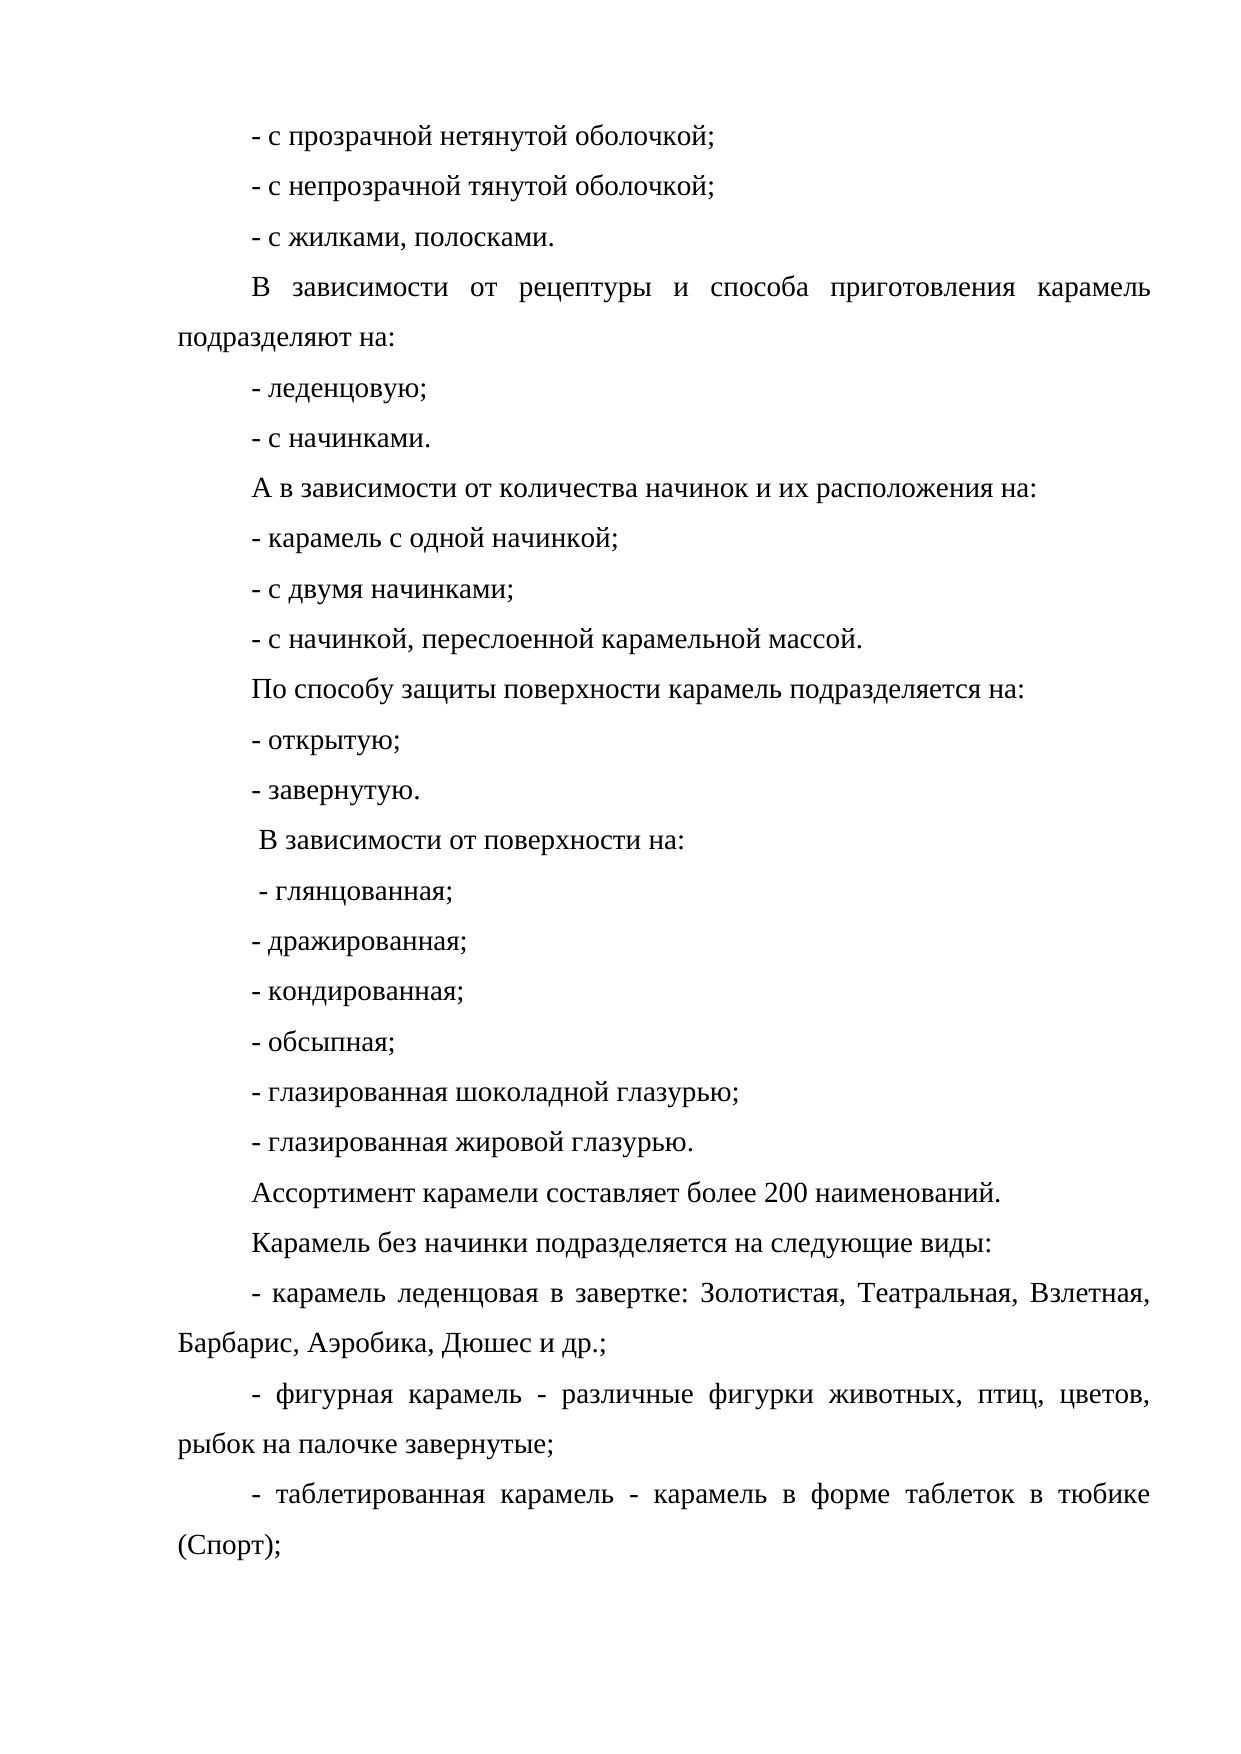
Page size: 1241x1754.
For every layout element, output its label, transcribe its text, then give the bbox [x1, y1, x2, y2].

text Карамель без начинки подразделяется на следующие виды: [177, 1225, 1152, 1258]
text А в зависимости от количества начинок и их расположения на: [177, 470, 1152, 504]
text По способу защиты поверхности карамель подразделяется на: [177, 672, 1152, 705]
text - с двумя начинками; [177, 571, 1152, 604]
text - с прозрачной нетянутой оболочкой; [177, 118, 1152, 152]
text - завернутую. [177, 772, 1152, 806]
text Ассортимент карамели составляет более 200 наименований. [177, 1175, 1152, 1208]
text В зависимости от рецептуры и способа приготовления карамель подразделяют на: [177, 269, 1152, 353]
text - кондированная; [177, 973, 1152, 1007]
text - обсыпная; [177, 1024, 1152, 1057]
text - с начинками. [177, 420, 1152, 453]
text - фигурная карамель - различные фигурки животных, птиц, цветов, рыбок на палочке завернутые; [177, 1376, 1152, 1460]
text - открытую; [177, 722, 1152, 755]
text В зависимости от поверхности на: [177, 822, 1152, 856]
text - с начинкой, переслоенной карамельной массой. [177, 621, 1152, 655]
text - карамель леденцовая в завертке: Золотистая, Театральная, Взлетная, Барбарис, Аэробика, Дюшес и др.; [177, 1275, 1152, 1359]
text - карамель с одной начинкой; [177, 521, 1152, 554]
text - таблетированная карамель - карамель в форме таблеток в тюбике (Спорт); [177, 1477, 1152, 1560]
text - дражированная; [177, 923, 1152, 957]
text - с непрозрачной тянутой оболочкой; [177, 168, 1152, 202]
text - глазированная шоколадной глазурью; [177, 1074, 1152, 1108]
text - глазированная жировой глазурью. [177, 1124, 1152, 1158]
text - с жилками, полосками. [177, 219, 1152, 252]
text - леденцовую; [177, 370, 1152, 403]
text - глянцованная; [177, 873, 1152, 906]
